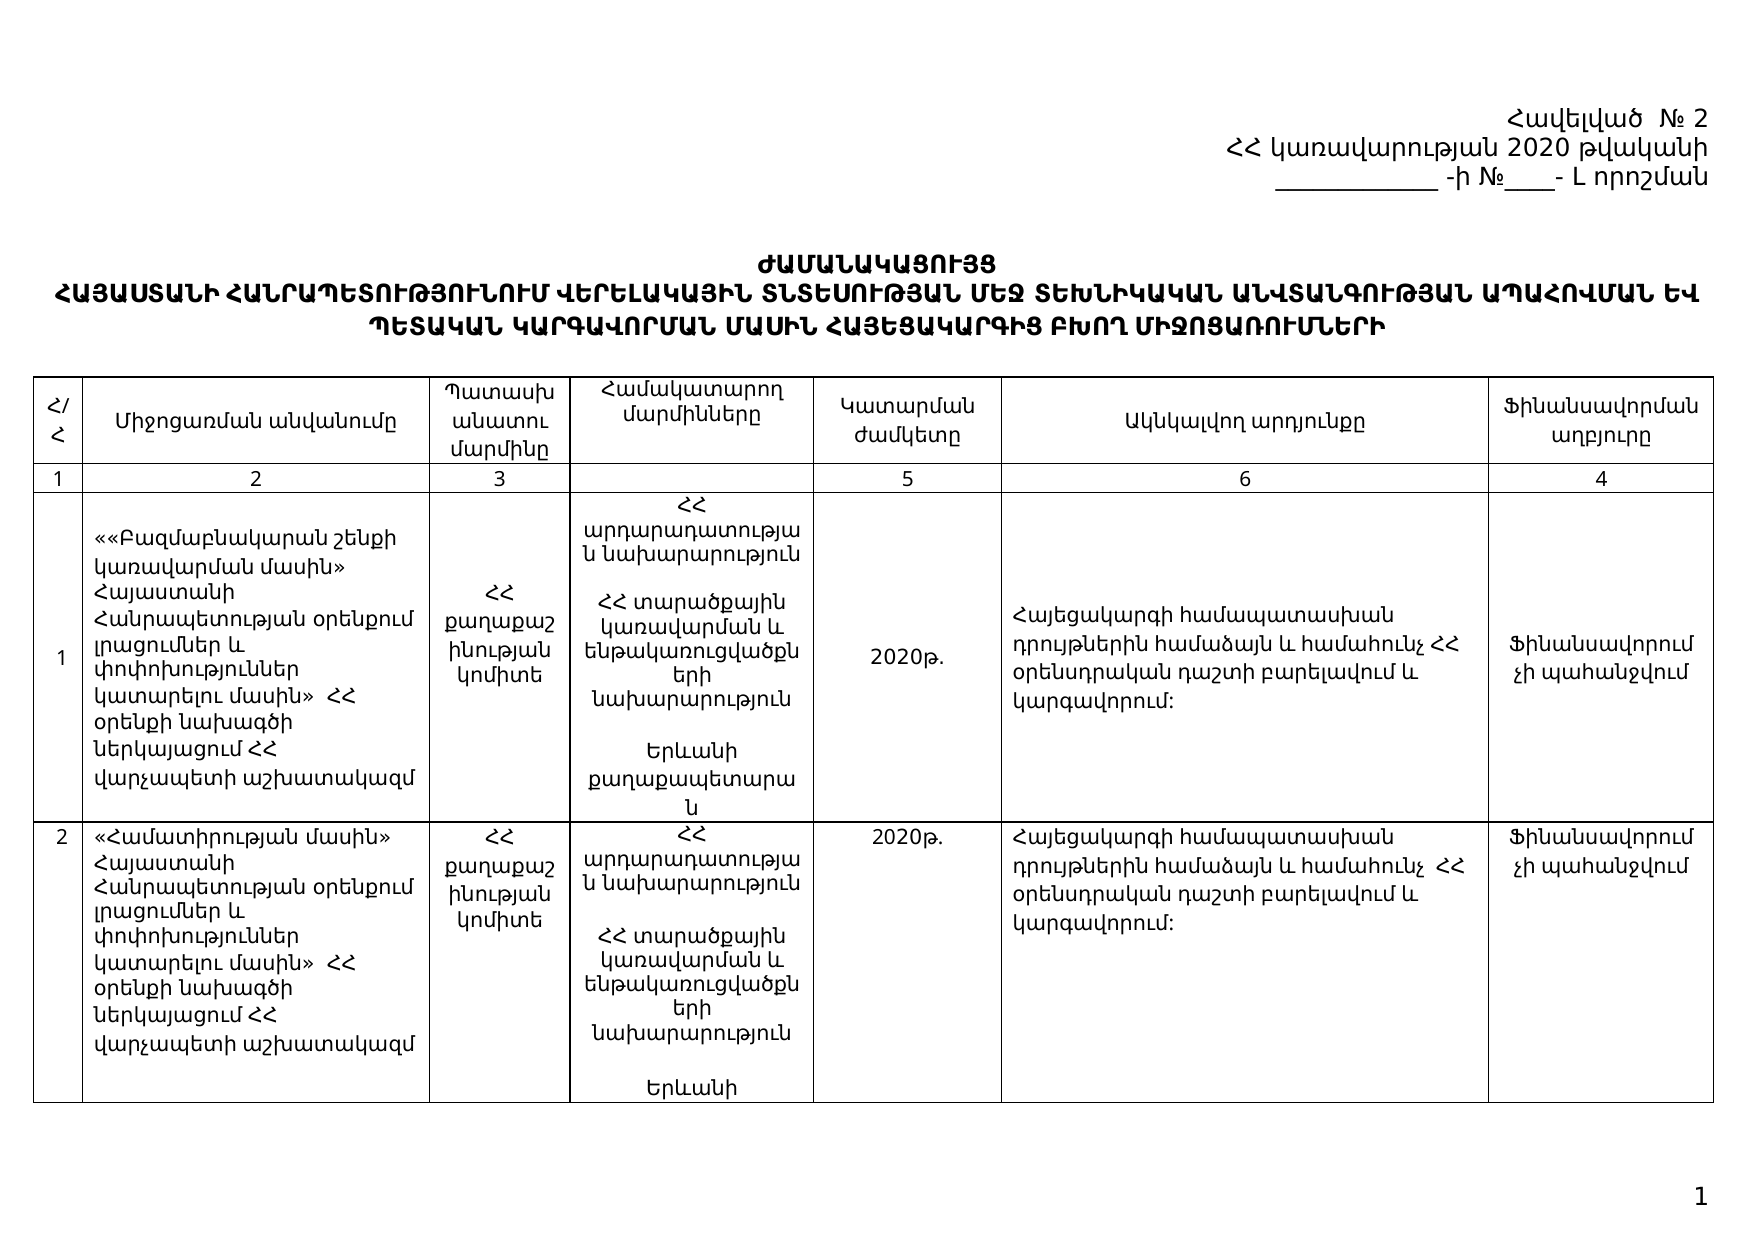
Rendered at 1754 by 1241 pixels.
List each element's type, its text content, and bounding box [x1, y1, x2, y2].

table_header Ֆինանսավորման աղբյուրը [1489, 378, 1713, 463]
text _____________ -ի №____- Լ որոշման [45, 162, 1709, 192]
table_cell 5 [814, 464, 1001, 492]
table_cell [83, 823, 429, 1102]
text ՀԱՅԱՍՏԱՆԻ ՀԱՆՐԱՊԵՏՈՒԹՅՈՒՆՈՒՄ ՎԵՐԵԼԱԿԱՅԻՆ ՏՆՏԵՍՈՒԹՅԱՆ ՄԵՋ ՏԵԽՆԻԿԱԿԱՆ ԱՆՎՏԱՆԳՈՒԹՅԱՆ ԱՊԱՀՈՎՄԱՆ ԵՎ ՊԵՏԱԿԱՆ ԿԱՐԳԱՎՈՐՄԱՆ ՄԱՍԻՆ ՀԱՅԵՑԱԿԱՐԳԻՑ ԲԽՈՂ ՄԻՋՈՑԱՌՈՒՄՆԵՐԻ [45, 279, 1709, 342]
table_cell 2020թ. [814, 493, 1001, 821]
table_header Համակատարող մարմինները [571, 378, 813, 463]
text ՀՀ կառավարության 2020 թվականի [45, 133, 1709, 162]
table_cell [1489, 823, 1713, 1102]
table_header Պատասխանատու մարմինը [430, 378, 569, 463]
table_header Կատարման ժամկետը [814, 378, 1001, 463]
table_cell 1 [34, 464, 82, 492]
table_cell ««Բազմաբնակարան շենքի կառավարման մասին» Հայաստանի Հանրապետության օրենքում լրացումներ և փոփոխություններ կատարելու մասին» ՀՀ օրենքի նախագծի ներկայացում ՀՀ վարչապետի աշխատակազմ [83, 493, 429, 821]
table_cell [571, 823, 813, 1102]
table_cell 1 [34, 493, 82, 821]
table_header Հ/Հ [34, 378, 82, 463]
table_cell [430, 823, 569, 1102]
table_cell ՀՀ արդարադատության նախարարություն ՀՀ տարածքային կառավարման և ենթակառուցվածքների նախարարություն Երևանի քաղաքապետարան [571, 493, 813, 821]
table_cell 3 [430, 464, 569, 492]
table_cell Հայեցակարգի համապատասխան դրույթներին համաձայն և համահունչ ՀՀ օրենսդրական դաշտի բարելավում և կարգավորում: [1002, 493, 1488, 821]
text Հավելված № 2 [45, 104, 1709, 133]
table_cell ՀՀ քաղաքաշինության կոմիտե [430, 493, 569, 821]
table_cell 6 [1002, 464, 1488, 492]
table_cell 4 [1489, 464, 1713, 492]
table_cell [1002, 823, 1488, 1102]
table_cell 2020թ. [814, 823, 1001, 1102]
table_cell 2 [34, 823, 82, 1102]
table_cell 2 [83, 464, 429, 492]
table_header Ակնկալվող արդյունքը [1002, 378, 1488, 463]
text ԺԱՄԱՆԱԿԱՑՈՒՅՑ [45, 250, 1709, 279]
table_header Միջոցառման անվանումը [83, 378, 429, 463]
table_cell [571, 464, 813, 492]
table_cell Ֆինանսավորում չի պահանջվում [1489, 493, 1713, 821]
